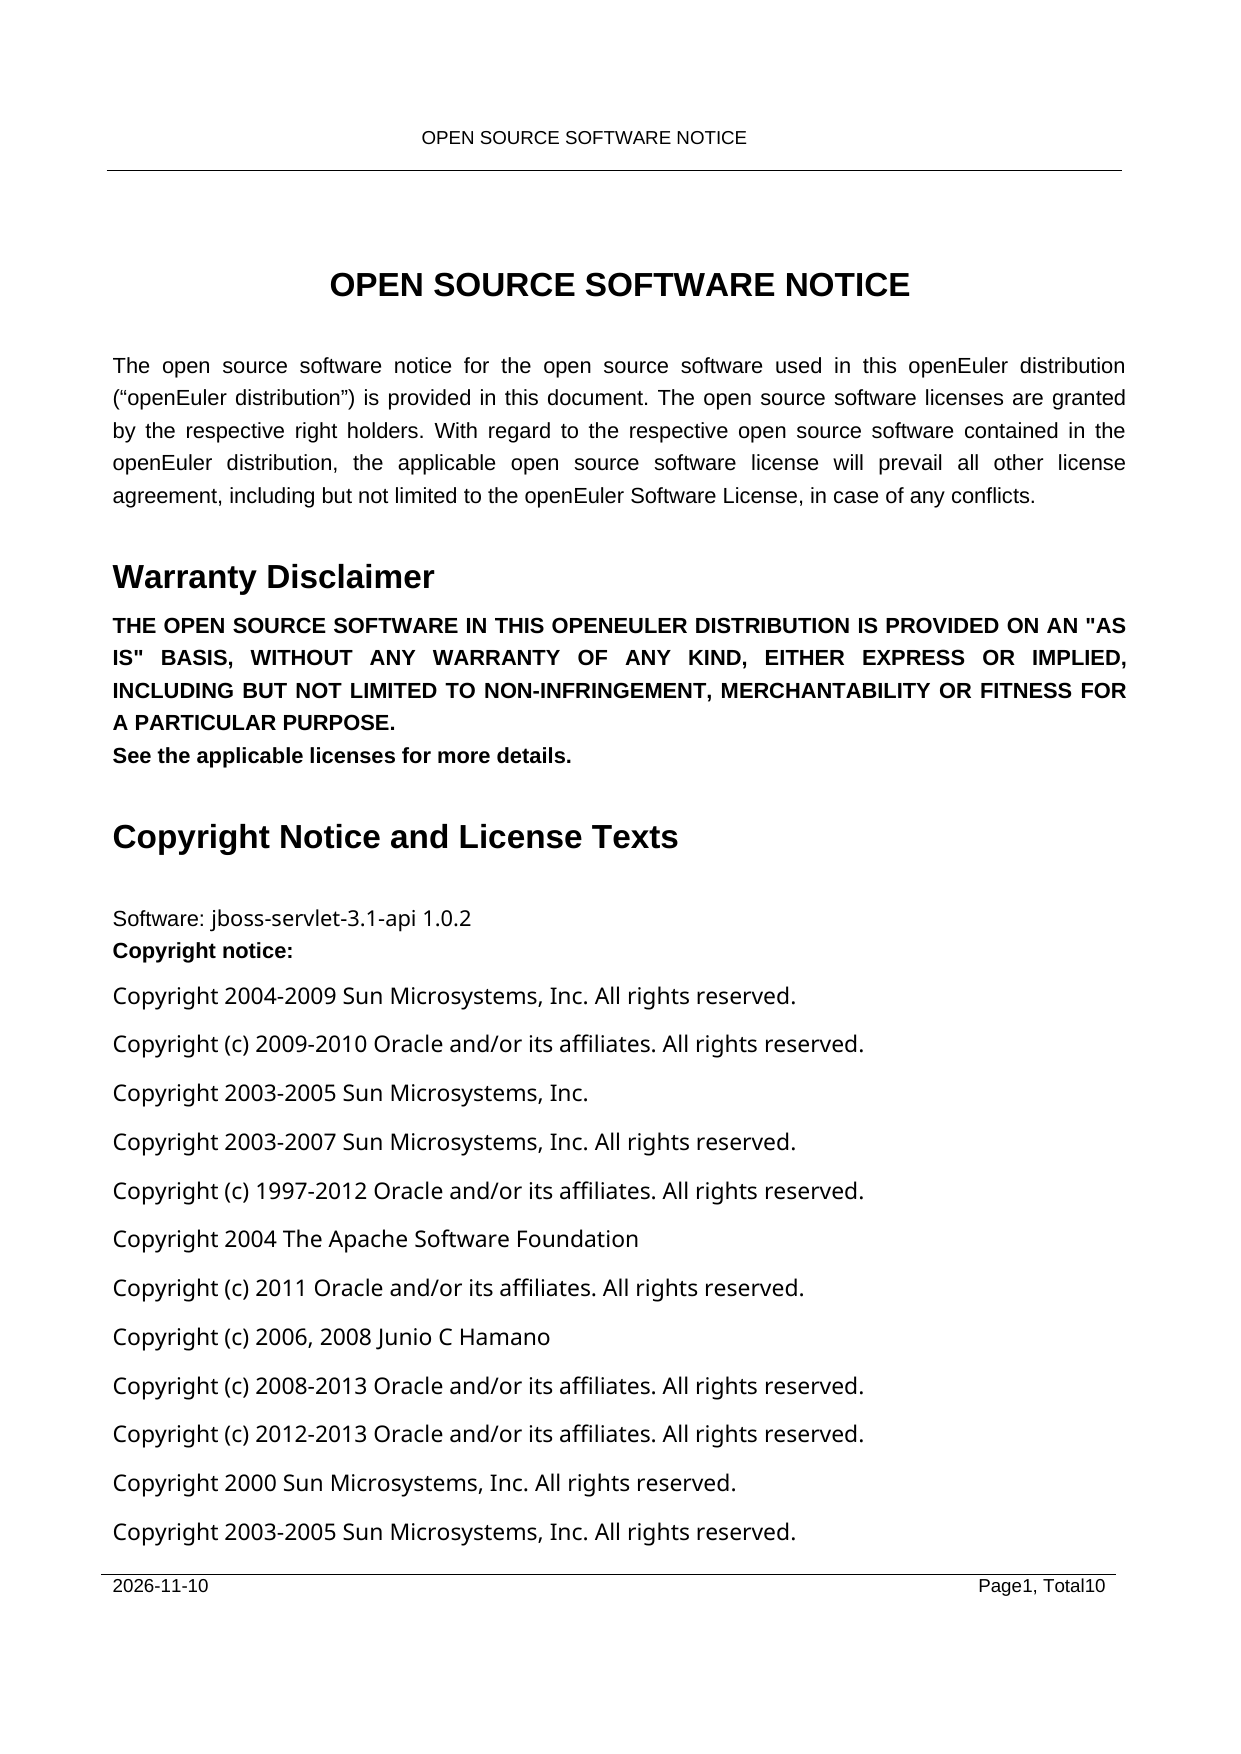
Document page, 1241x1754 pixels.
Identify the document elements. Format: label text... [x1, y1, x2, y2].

text THE OPEN SOURCE SOFTWARE IN THIS OPENEULER DISTRIBUTION IS PROVIDED ON AN "AS IS" BASIS, WITHOUT ANY WARRANTY OF ANY KIND, EITHER EXPRESS OR IMPLIED, INCLUDING BUT NOT LIMITED TO NON-INFRINGEMENT, MERCHANTABILITY OR FITNESS FOR A PARTICULAR PURPOSE. See the applicable licenses for more details. [112, 609, 1128, 771]
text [112, 979, 1128, 1548]
text OPEN SOURCE SOFTWARE NOTICE [112, 251, 1128, 316]
text Warranty Disclaimer [112, 544, 1128, 609]
text The open source software notice for the open source software used in this openEuler distribution (“openEuler distribution”) is provided in this document. The open source software licenses are granted by the respective right holders. With regard to the respective open source software contained in the openEuler distribution, the applicable open source software license will prevail all other license agreement, including but not limited to the openEuler Software License, in case of any conflicts. [112, 349, 1128, 511]
text Copyright Notice and License Texts [112, 804, 1128, 869]
text Software: jboss-servlet-3.1-api 1.0.2 [112, 901, 1128, 934]
text Copyright notice: [112, 934, 1128, 966]
